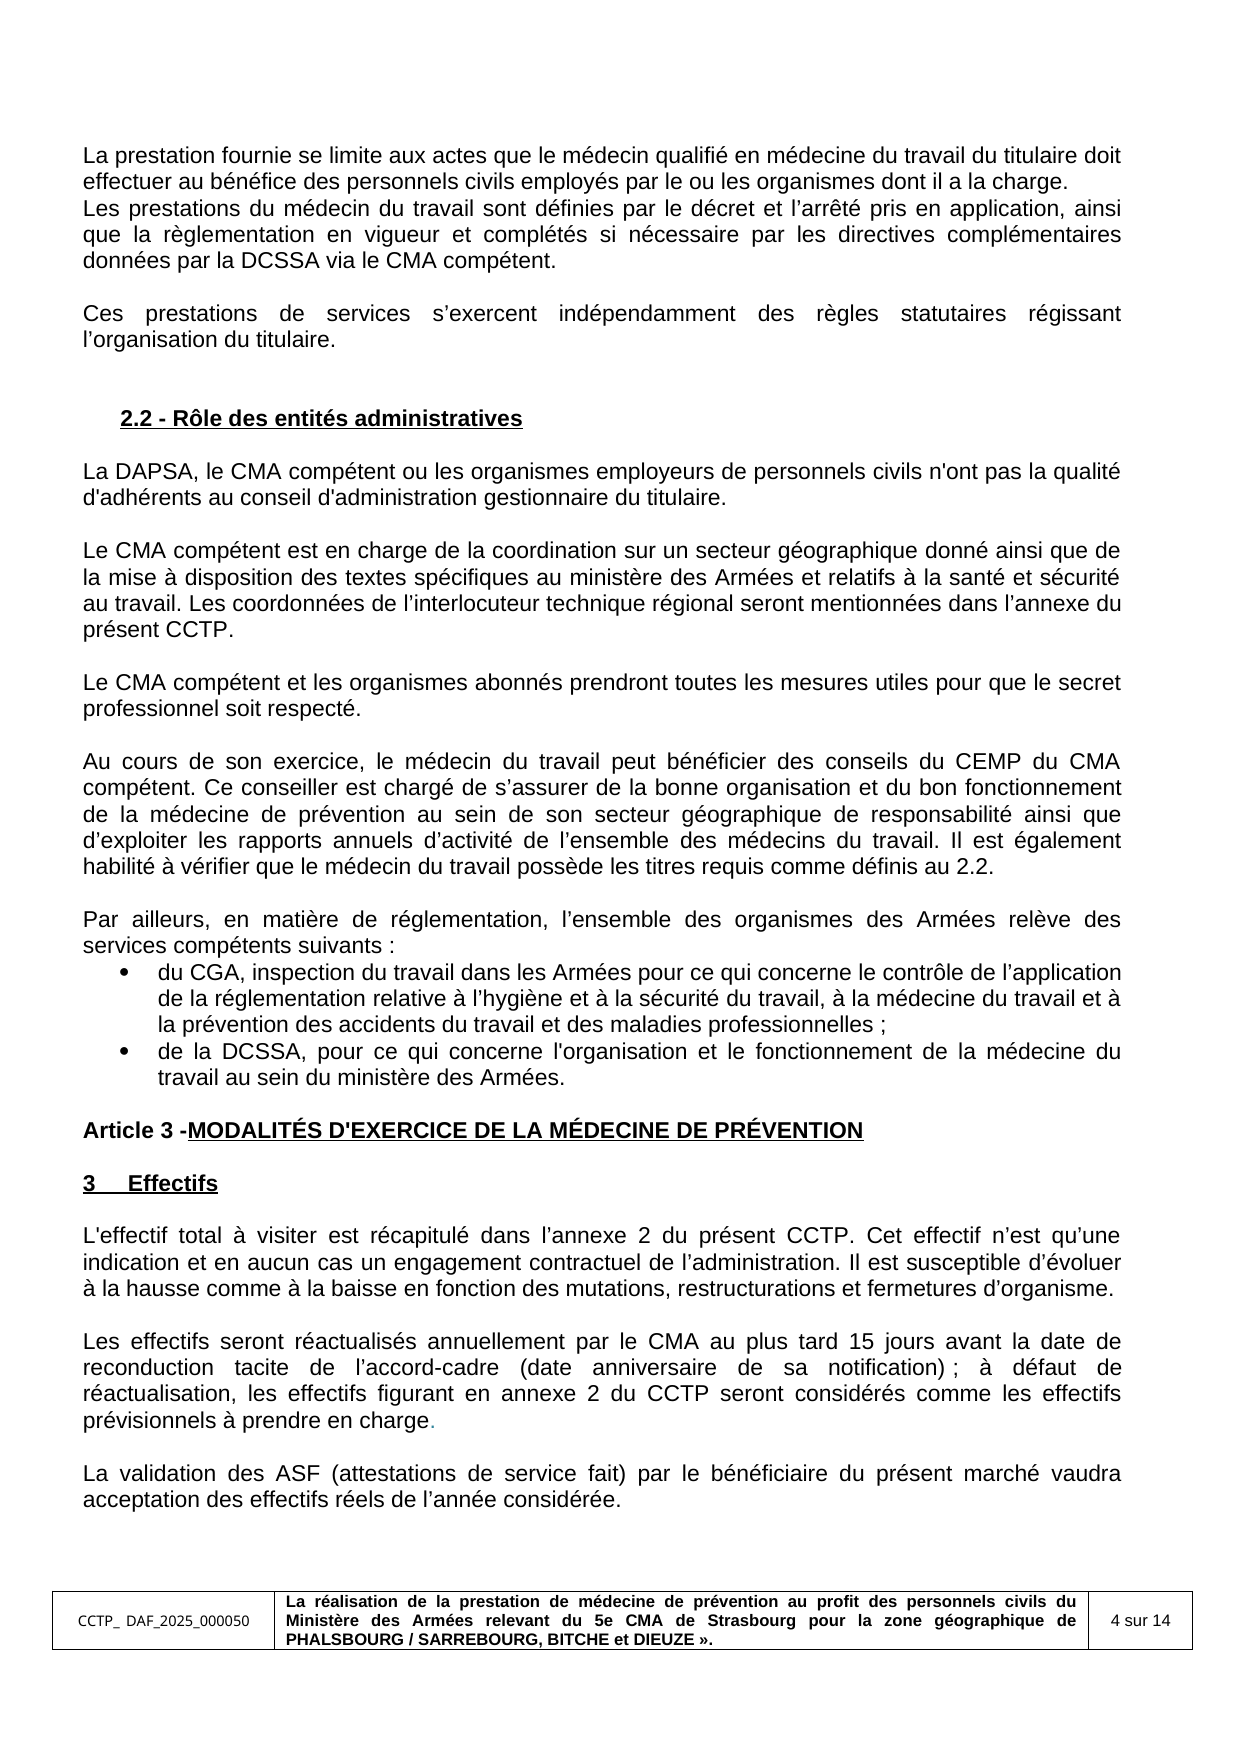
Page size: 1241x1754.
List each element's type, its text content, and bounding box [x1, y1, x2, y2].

text Les prestations du médecin du travail sont définies par le décret et l’arrêté pris en application, ainsi que la règlementation en vigueur et complétés si nécessaire par les directives complémentaires données par la DCSSA via le CMA compétent. [83, 194, 1122, 273]
text Ces prestations de services s’exercent indépendamment des règles statutaires régissant l’organisation du titulaire. [83, 300, 1122, 353]
text Article 3 -MODALITÉS D'EXERCICE DE LA MÉDECINE DE PRÉVENTION [83, 1117, 1122, 1143]
text Par ailleurs, en matière de réglementation, l’ensemble des organismes des Armées relève des services compétents suivants : [83, 906, 1122, 959]
text La DAPSA, le CMA compétent ou les organismes employeurs de personnels civils n'ont pas la qualité d'adhérents au conseil d'administration gestionnaire du titulaire. [83, 458, 1122, 511]
text L'effectif total à visiter est récapitulé dans l’annexe 2 du présent CCTP. Cet effectif n’est qu’une indication et en aucun cas un engagement contractuel de l’administration. Il est susceptible d’évoluer à la hausse comme à la baisse en fonction des mutations, restructurations et fermetures d’organisme. [83, 1222, 1122, 1301]
text Les effectifs seront réactualisés annuellement par le CMA au plus tard 15 jours avant la date de reconduction tacite de l’accord-cadre (date anniversaire de sa notification) ; à défaut de réactualisation, les effectifs figurant en annexe 2 du CCTP seront considérés comme les effectifs prévisionnels à prendre en charge. [83, 1328, 1122, 1433]
text La prestation fournie se limite aux actes que le médecin qualifié en médecine du travail du titulaire doit effectuer au bénéfice des personnels civils employés par le ou les organismes dont il a la charge. [83, 142, 1122, 194]
list du CGA, inspection du travail dans les Armées pour ce qui concerne le contrôle de l’application de la réglementation relative à l’hygiène et à la sécurité du travail, à la médecine du travail et à la prévention des accidents du travail et des maladies professionnelles ; [120, 959, 1122, 1038]
text La validation des ASF (attestations de service fait) par le bénéficiaire du présent marché vaudra acceptation des effectifs réels de l’année considérée. [83, 1459, 1122, 1512]
list de la DCSSA, pour ce qui concerne l'organisation et le fonctionnement de la médecine du travail au sein du ministère des Armées. [120, 1038, 1122, 1091]
text Le CMA compétent et les organismes abonnés prendront toutes les mesures utiles pour que le secret professionnel soit respecté. [83, 669, 1122, 722]
text 2.2 - Rôle des entités administratives [120, 405, 1122, 432]
text Le CMA compétent est en charge de la coordination sur un secteur géographique donné ainsi que de la mise à disposition des textes spécifiques au ministère des Armées et relatifs à la santé et sécurité au travail. Les coordonnées de l’interlocuteur technique régional seront mentionnées dans l’annexe du présent CCTP. [83, 537, 1122, 642]
text Au cours de son exercice, le médecin du travail peut bénéficier des conseils du CEMP du CMA compétent. Ce conseiller est chargé de s’assurer de la bonne organisation et du bon fonctionnement de la médecine de prévention au sein de son secteur géographique de responsabilité ainsi que d’exploiter les rapports annuels d’activité de l’ensemble des médecins du travail. Il est également habilité à vérifier que le médecin du travail possède les titres requis comme définis au 2.2. [83, 748, 1122, 880]
list Effectifs [83, 1169, 1122, 1196]
